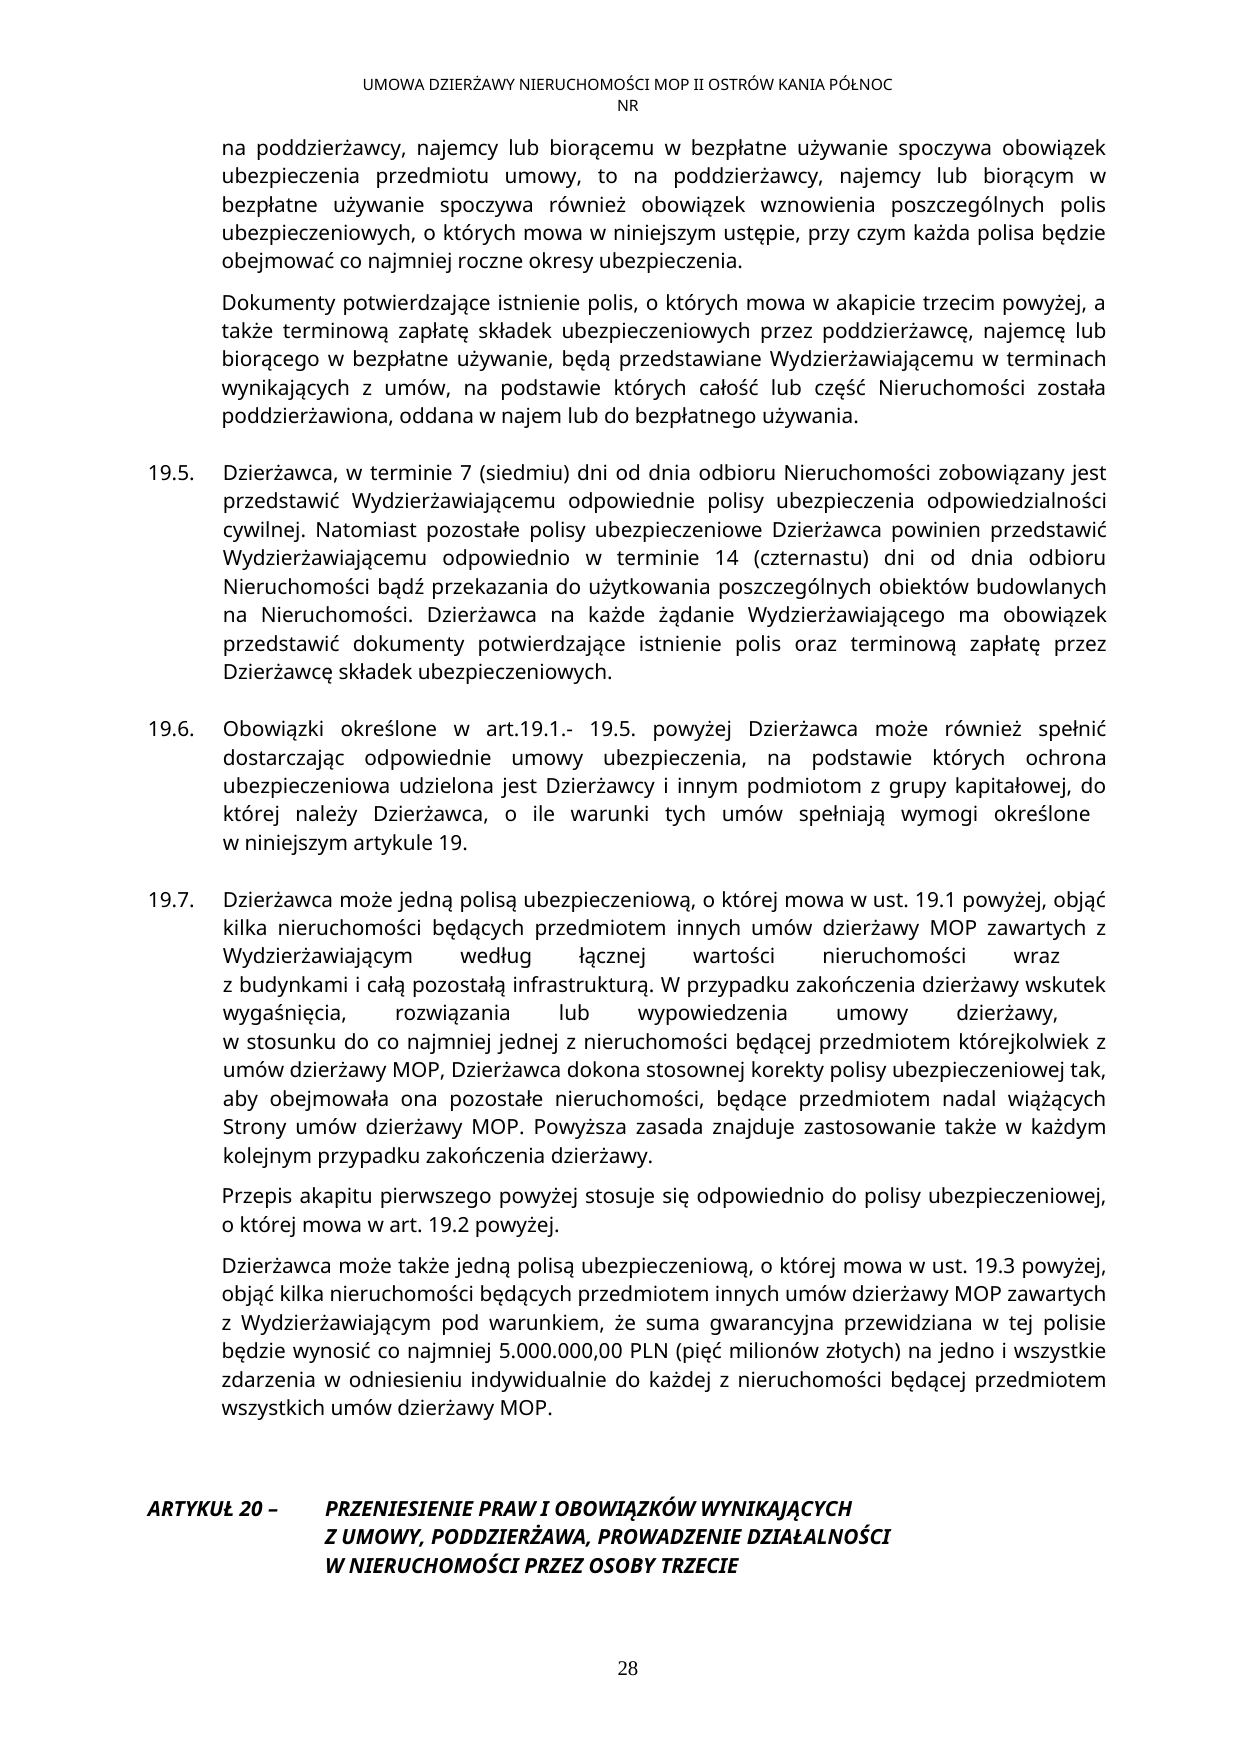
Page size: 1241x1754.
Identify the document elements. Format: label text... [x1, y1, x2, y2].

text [221, 133, 1107, 275]
text Dokumenty potwierdzające istnienie polis, o których mowa w akapicie trzecim powyżej, a także terminową zapłatę składek ubezpieczeniowych przez poddzierżawcę, najemcę lub biorącego w bezpłatne używanie, będą przedstawiane Wydzierżawiającemu w terminach wynikających z umów, na podstawie których całość lub część Nieruchomości została poddzierżawiona, oddana w najem lub do bezpłatnego używania. [221, 288, 1107, 430]
list Dzierżawca może jedną polisą ubezpieczeniową, o której mowa w ust. 19.1 powyżej, objąć kilka nieruchomości będących przedmiotem innych umów dzierżawy MOP zawartych z Wydzierżawiającym według łącznej wartości nieruchomości wraz z budynkami i całą pozostałą infrastrukturą. W przypadku zakończenia dzierżawy wskutek wygaśnięcia, rozwiązania lub wypowiedzenia umowy dzierżawy, w stosunku do co najmniej jednej z nieruchomości będącej przedmiotem którejkolwiek z umów dzierżawy MOP, Dzierżawca dokona stosownej korekty polisy ubezpieczeniowej tak, aby obejmowała ona pozostałe nieruchomości, będące przedmiotem nadal wiążących Strony umów dzierżawy MOP. Powyższa zasada znajduje zastosowanie także w każdym kolejnym przypadku zakończenia dzierżawy. [148, 885, 1107, 1169]
text Dzierżawca może także jedną polisą ubezpieczeniową, o której mowa w ust. 19.3 powyżej, objąć kilka nieruchomości będących przedmiotem innych umów dzierżawy MOP zawartych z Wydzierżawiającym pod warunkiem, że suma gwarancyjna przewidziana w tej polisie będzie wynosić co najmniej 5.000.000,00 PLN (pięć milionów złotych) na jedno i wszystkie zdarzenia w odniesieniu indywidualnie do każdej z nieruchomości będącej przedmiotem wszystkich umów dzierżawy MOP. [221, 1251, 1107, 1422]
list Dzierżawca, w terminie 7 (siedmiu) dni od dnia odbioru Nieruchomości zobowiązany jest przedstawić Wydzierżawiającemu odpowiednie polisy ubezpieczenia odpowiedzialności cywilnej. Natomiast pozostałe polisy ubezpieczeniowe Dzierżawca powinien przedstawić Wydzierżawiającemu odpowiednio w terminie 14 (czternastu) dni od dnia odbioru Nieruchomości bądź przekazania do użytkowania poszczególnych obiektów budowlanych na Nieruchomości. Dzierżawca na każde żądanie Wydzierżawiającego ma obowiązek przedstawić dokumenty potwierdzające istnienie polis oraz terminową zapłatę przez Dzierżawcę składek ubezpieczeniowych. [148, 458, 1107, 686]
text Przepis akapitu pierwszego powyżej stosuje się odpowiednio do polisy ubezpieczeniowej, o której mowa w art. 19.2 powyżej. [221, 1182, 1107, 1238]
list Obowiązki określone w art.19.1.- 19.5. powyżej Dzierżawca może również spełnić dostarczając odpowiednie umowy ubezpieczenia, na podstawie których ochrona ubezpieczeniowa udzielona jest Dzierżawcy i innym podmiotom z grupy kapitałowej, do której należy Dzierżawca, o ile warunki tych umów spełniają wymogi określone w niniejszym artykule 19. [148, 714, 1107, 856]
subtitle ARTYKUŁ 20 – PRZENIESIENIE PRAW I OBOWIĄZKÓW WYNIKAJĄCYCH [148, 1494, 1107, 1522]
subtitle Z UMOWY, PODDZIERŻAWA, PROWADZENIE DZIAŁALNOŚCI W NIERUCHOMOŚCI PRZEZ OSOBY TRZECIE [325, 1522, 1107, 1579]
